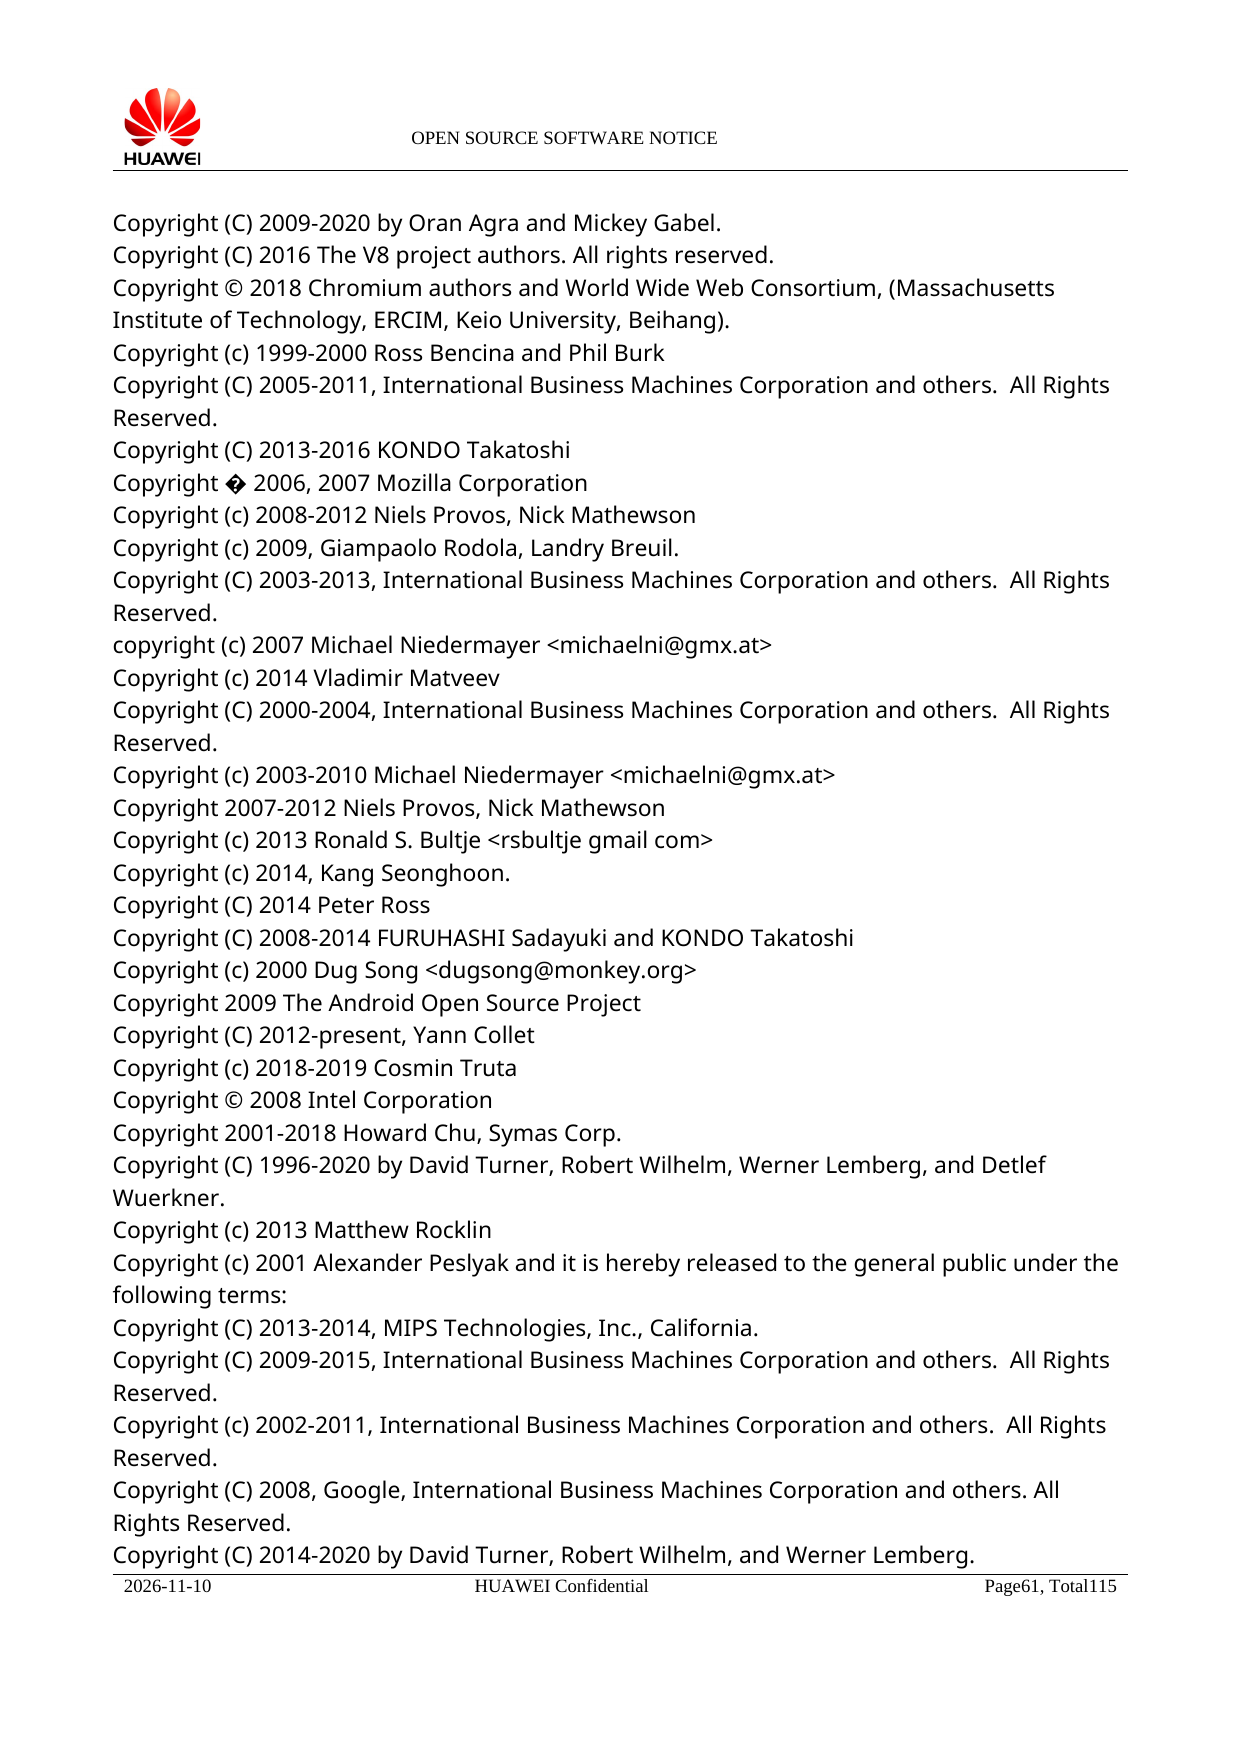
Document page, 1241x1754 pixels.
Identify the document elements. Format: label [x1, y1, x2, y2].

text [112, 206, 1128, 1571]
picture [124, 88, 201, 165]
